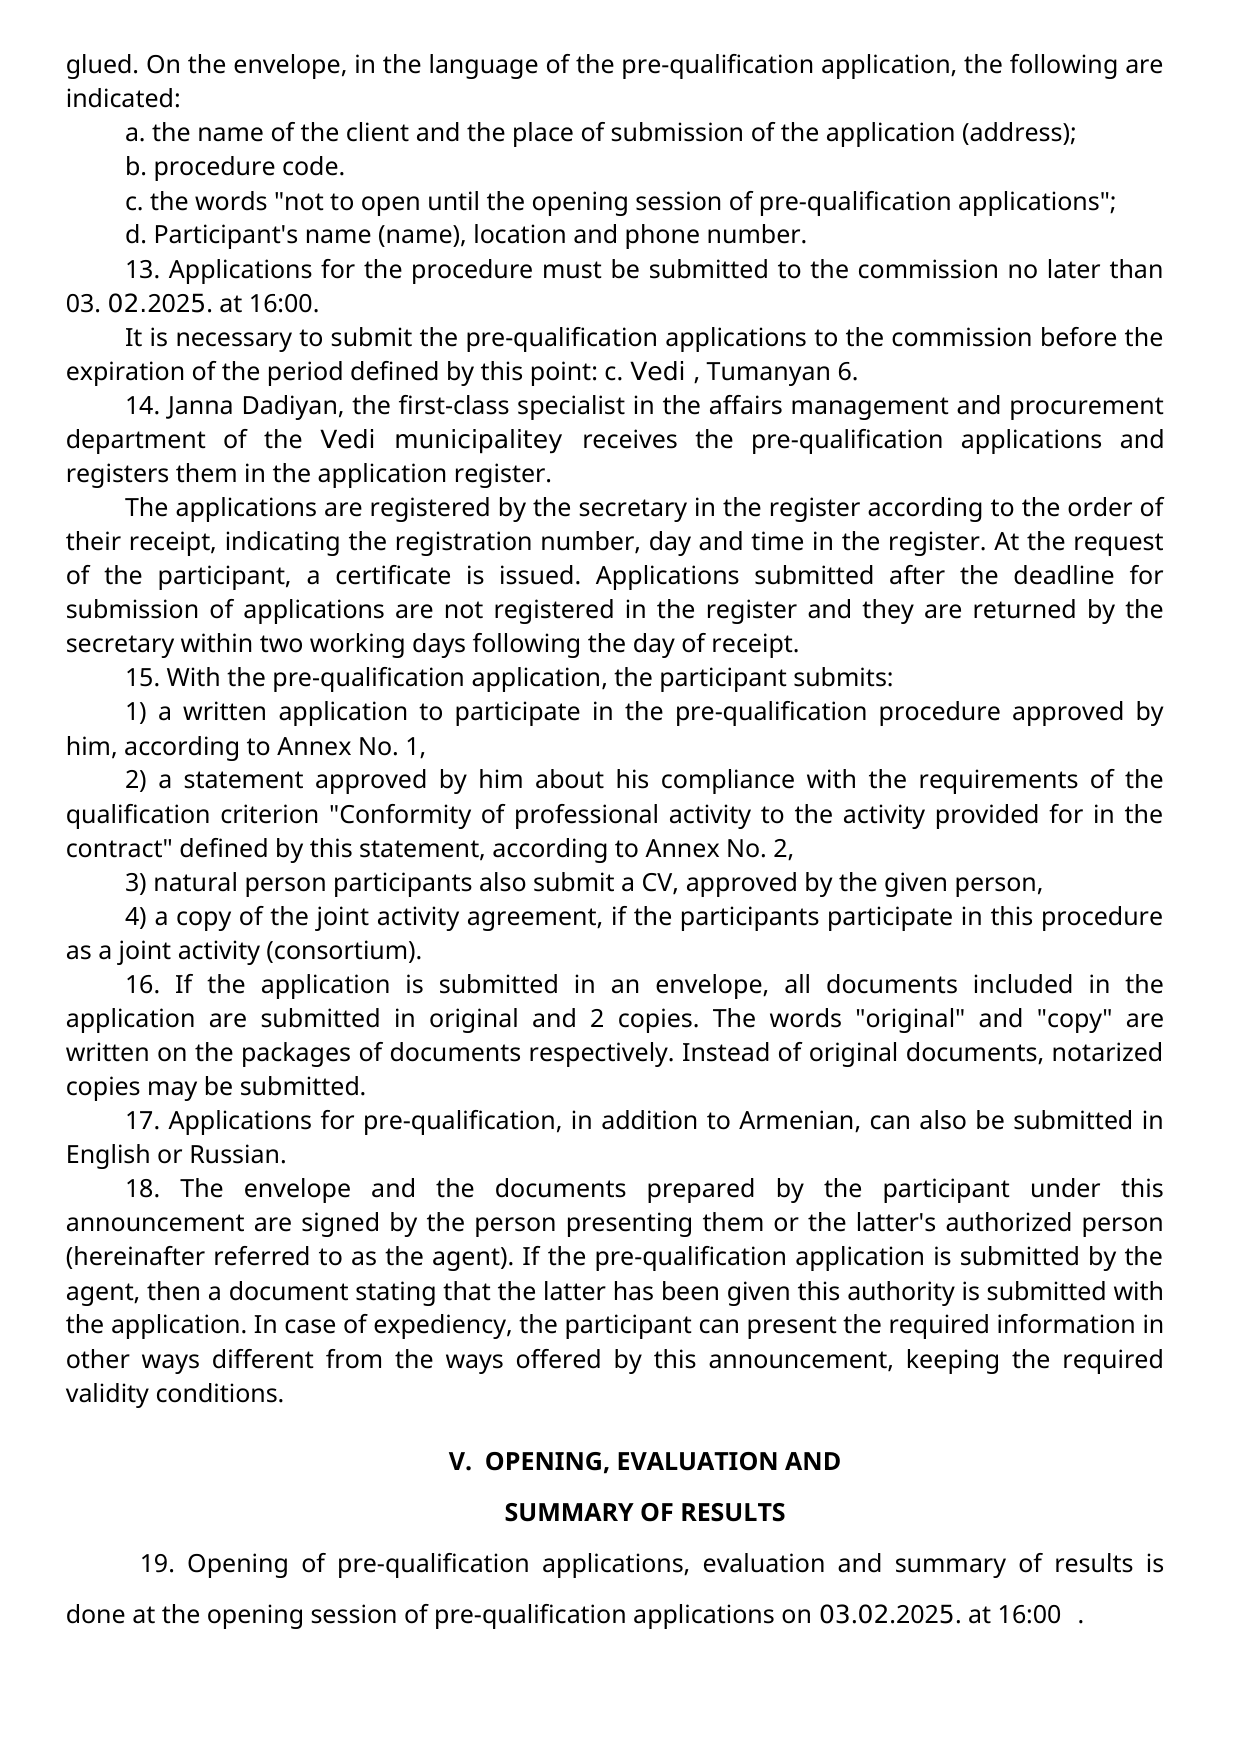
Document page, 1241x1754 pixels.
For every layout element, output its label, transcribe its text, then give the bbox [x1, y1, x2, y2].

text The applications are registered by the secretary in the register according to the order of their receipt, indicating the registration number, day and time in the register. At the request of the participant, a certificate is issued. Applications submitted after the deadline for submission of applications are not registered in the register and they are returned by the secretary within two working days following the day of receipt. [66, 490, 1165, 660]
text It is necessary to submit the pre-qualification applications to the commission before the expiration of the period defined by this point: c. Vedi , Tumanyan 6. [66, 319, 1165, 387]
text 15. With the pre-qualification application, the participant submits: [66, 660, 1165, 694]
text 2) a statement approved by him about his compliance with the requirements of the qualification criterion "Conformity of professional activity to the activity provided for in the contract" defined by this statement, according to Annex No. 2, [66, 762, 1165, 864]
text SUMMARY OF RESULTS [66, 1494, 1165, 1528]
text b. procedure code. [66, 149, 1165, 183]
text 16. If the application is submitted in an envelope, all documents included in the application are submitted in original and 2 copies. The words "original" and "copy" are written on the packages of documents respectively. Instead of original documents, notarized copies may be submitted. [66, 967, 1165, 1103]
text 19. Opening of pre-qualification applications, evaluation and summary of results is done at the opening session of pre-qualification applications on 03.02.2025. at 16:00 . [66, 1546, 1165, 1631]
text c. the words "not to open until the opening session of pre-qualification applications"; [66, 183, 1165, 217]
text 13. Applications for the procedure must be submitted to the commission no later than 03. 02.2025. at 16:00. [66, 251, 1165, 319]
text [66, 47, 1165, 115]
text d. Participant's name (name), location and phone number. [66, 217, 1165, 251]
text 3) natural person participants also submit a CV, approved by the given person, [66, 864, 1165, 898]
text 14. Janna Dadiyan, the first-class specialist in the affairs management and procurement department of the Vedi municipalitey receives the pre-qualification applications and registers them in the application register. [66, 387, 1165, 490]
text a. the name of the client and the place of submission of the application (address); [66, 115, 1165, 149]
text 17. Applications for pre-qualification, in addition to Armenian, can also be submitted in English or Russian. [66, 1103, 1165, 1171]
text 18. The envelope and the documents prepared by the participant under this announcement are signed by the person presenting them or the latter's authorized person (hereinafter referred to as the agent). If the pre-qualification application is submitted by the agent, then a document stating that the latter has been given this authority is submitted with the application. In case of expediency, the participant can present the required information in other ways different from the ways offered by this announcement, keeping the required validity conditions. [66, 1171, 1165, 1409]
text 1) a written application to participate in the pre-qualification procedure approved by him, according to Annex No. 1, [66, 694, 1165, 762]
text 4) a copy of the joint activity agreement, if the participants participate in this procedure as a joint activity (consortium). [66, 898, 1165, 967]
text V. OPENING, EVALUATION AND [66, 1443, 1165, 1477]
